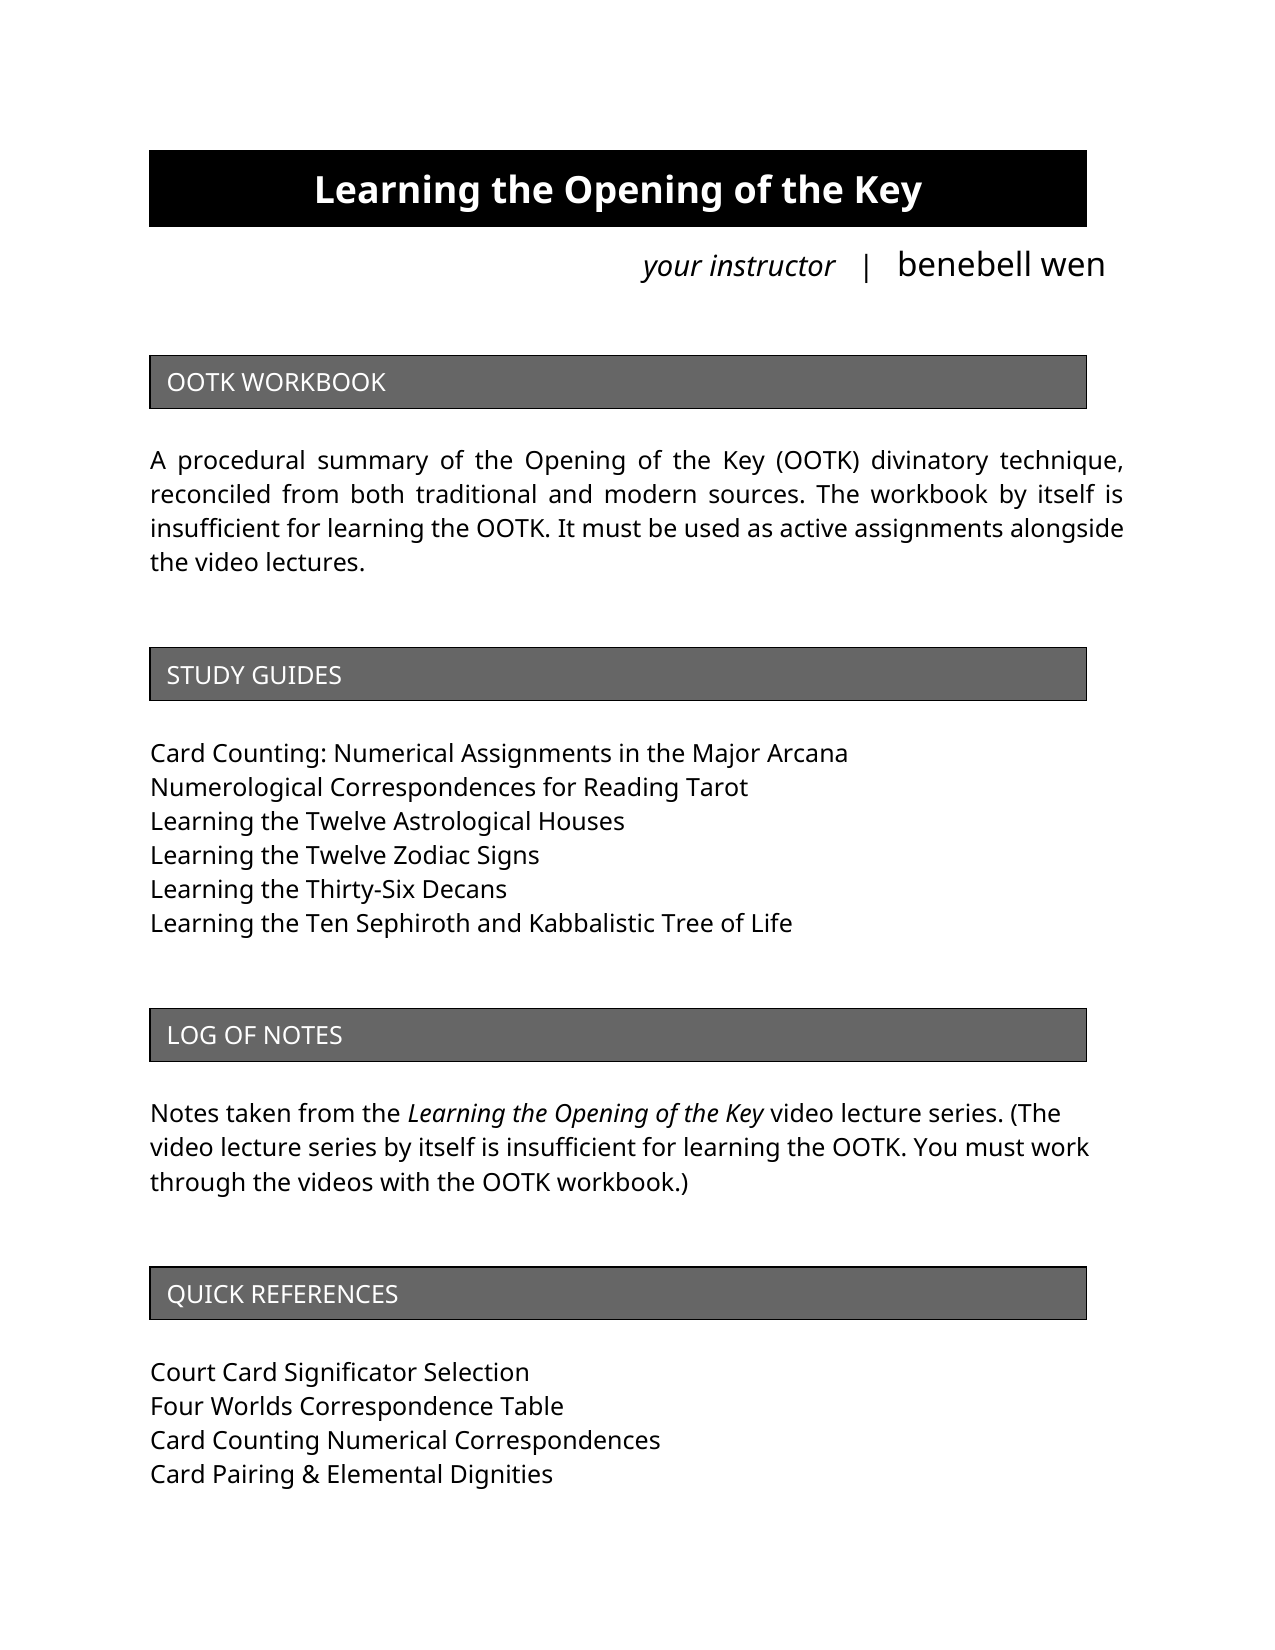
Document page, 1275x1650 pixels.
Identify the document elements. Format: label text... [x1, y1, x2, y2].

text Court Card Significator Selection [150, 1354, 1125, 1388]
table_header Learning the Opening of the Key [151, 151, 1086, 226]
text Learning the Ten Sephiroth and Kabbalistic Tree of Life [150, 906, 1125, 940]
text Notes taken from the Learning the Opening of the Key video lecture series. (The video lecture series by itself is insufficient for learning the OOTK. You must work through the videos with the OOTK workbook.) [150, 1096, 1125, 1198]
text Card Pairing & Elemental Dignities [150, 1457, 1125, 1491]
text your instructor | benebell wen [150, 241, 1106, 287]
text Card Counting Numerical Correspondences [150, 1423, 1125, 1457]
text Learning the Twelve Zodiac Signs [150, 838, 1125, 872]
text Numerological Correspondences for Reading Tarot [150, 769, 1125, 803]
text Learning the Twelve Astrological Houses [150, 803, 1125, 838]
table_header OOTK WORKBOOK [151, 356, 1086, 408]
text Card Counting: Numerical Assignments in the Major Arcana [150, 735, 1125, 769]
table_header STUDY GUIDES [151, 648, 1086, 700]
table_header LOG OF NOTES [151, 1009, 1086, 1061]
text Four Worlds Correspondence Table [150, 1388, 1125, 1423]
table_header QUICK REFERENCES [151, 1268, 1086, 1319]
text Learning the Thirty-Six Decans [150, 872, 1125, 906]
text A procedural summary of the Opening of the Key (OOTK) divinatory technique, reconciled from both traditional and modern sources. The workbook by itself is insufficient for learning the OOTK. It must be used as active assignments alongside the video lectures. [150, 443, 1125, 579]
